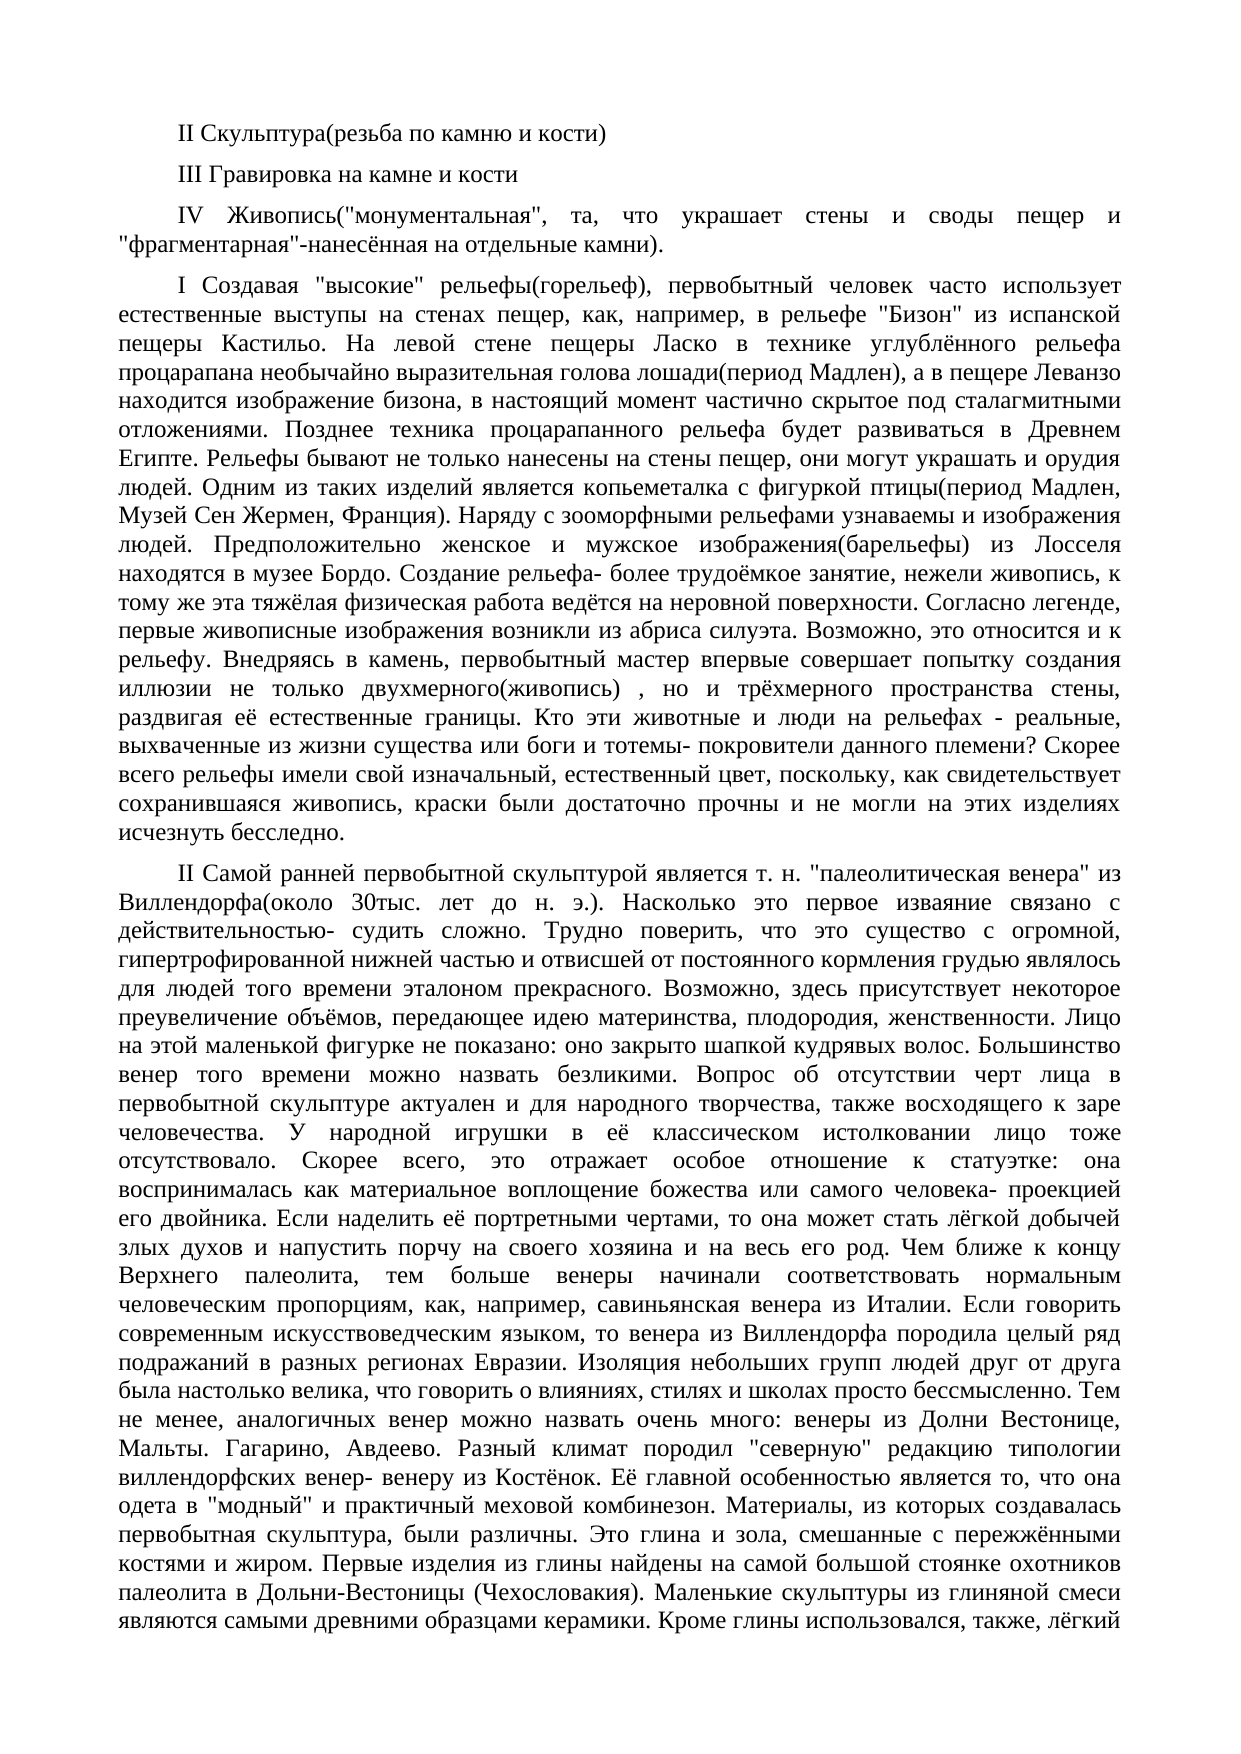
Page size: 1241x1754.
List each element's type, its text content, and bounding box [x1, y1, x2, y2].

text III Гравировка на камне и кости [118, 159, 1122, 188]
text IV Живопись("монументальная", та, что украшает стены и своды пещер и "фрагментарная"-нанесённая на отдельные камни). [118, 201, 1122, 258]
text I Создавая "высокие" рельефы(горельеф), первобытный человек часто использует естественные выступы на стенах пещер, как, например, в рельефе "Бизон" из испанской пещеры Кастильо. На левой стене пещеры Ласко в технике углублённого рельефа процарапана необычайно выразительная голова лошади(период Мадлен), а в пещере Леванзо находится изображение бизона, в настоящий момент частично скрытое под сталагмитными отложениями. Позднее техника процарапанного рельефа будет развиваться в Древнем Египте. Рельефы бывают не только нанесены на стены пещер, они могут украшать и орудия людей. Одним из таких изделий является копьеметалка с фигуркой птицы(период Мадлен, Музей Сен Жермен, Франция). Наряду с зооморфными рельефами узнаваемы и изображения людей. Предположительно женское и мужское изображения(барельефы) из Лосселя находятся в музее Бордо. Создание рельефа- более трудоёмкое занятие, нежели живопись, к тому же эта тяжёлая физическая работа ведётся на неровной поверхности. Согласно легенде, первые живописные изображения возникли из абриса силуэта. Возможно, это относится и к рельефу. Внедряясь в камень, первобытный мастер впервые совершает попытку создания иллюзии не только двухмерного(живопись) , но и трёхмерного пространства стены, раздвигая её естественные границы. Кто эти животные и люди на рельефах - реальные, выхваченные из жизни существа или боги и тотемы- покровители данного племени? Скорее всего рельефы имели свой изначальный, естественный цвет, поскольку, как свидетельствует сохранившаяся живопись, краски были достаточно прочны и не могли на этих изделиях исчезнуть бесследно. [118, 271, 1122, 846]
text II Скульптура(резьба по камню и кости) [118, 118, 1122, 147]
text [118, 858, 1122, 1634]
